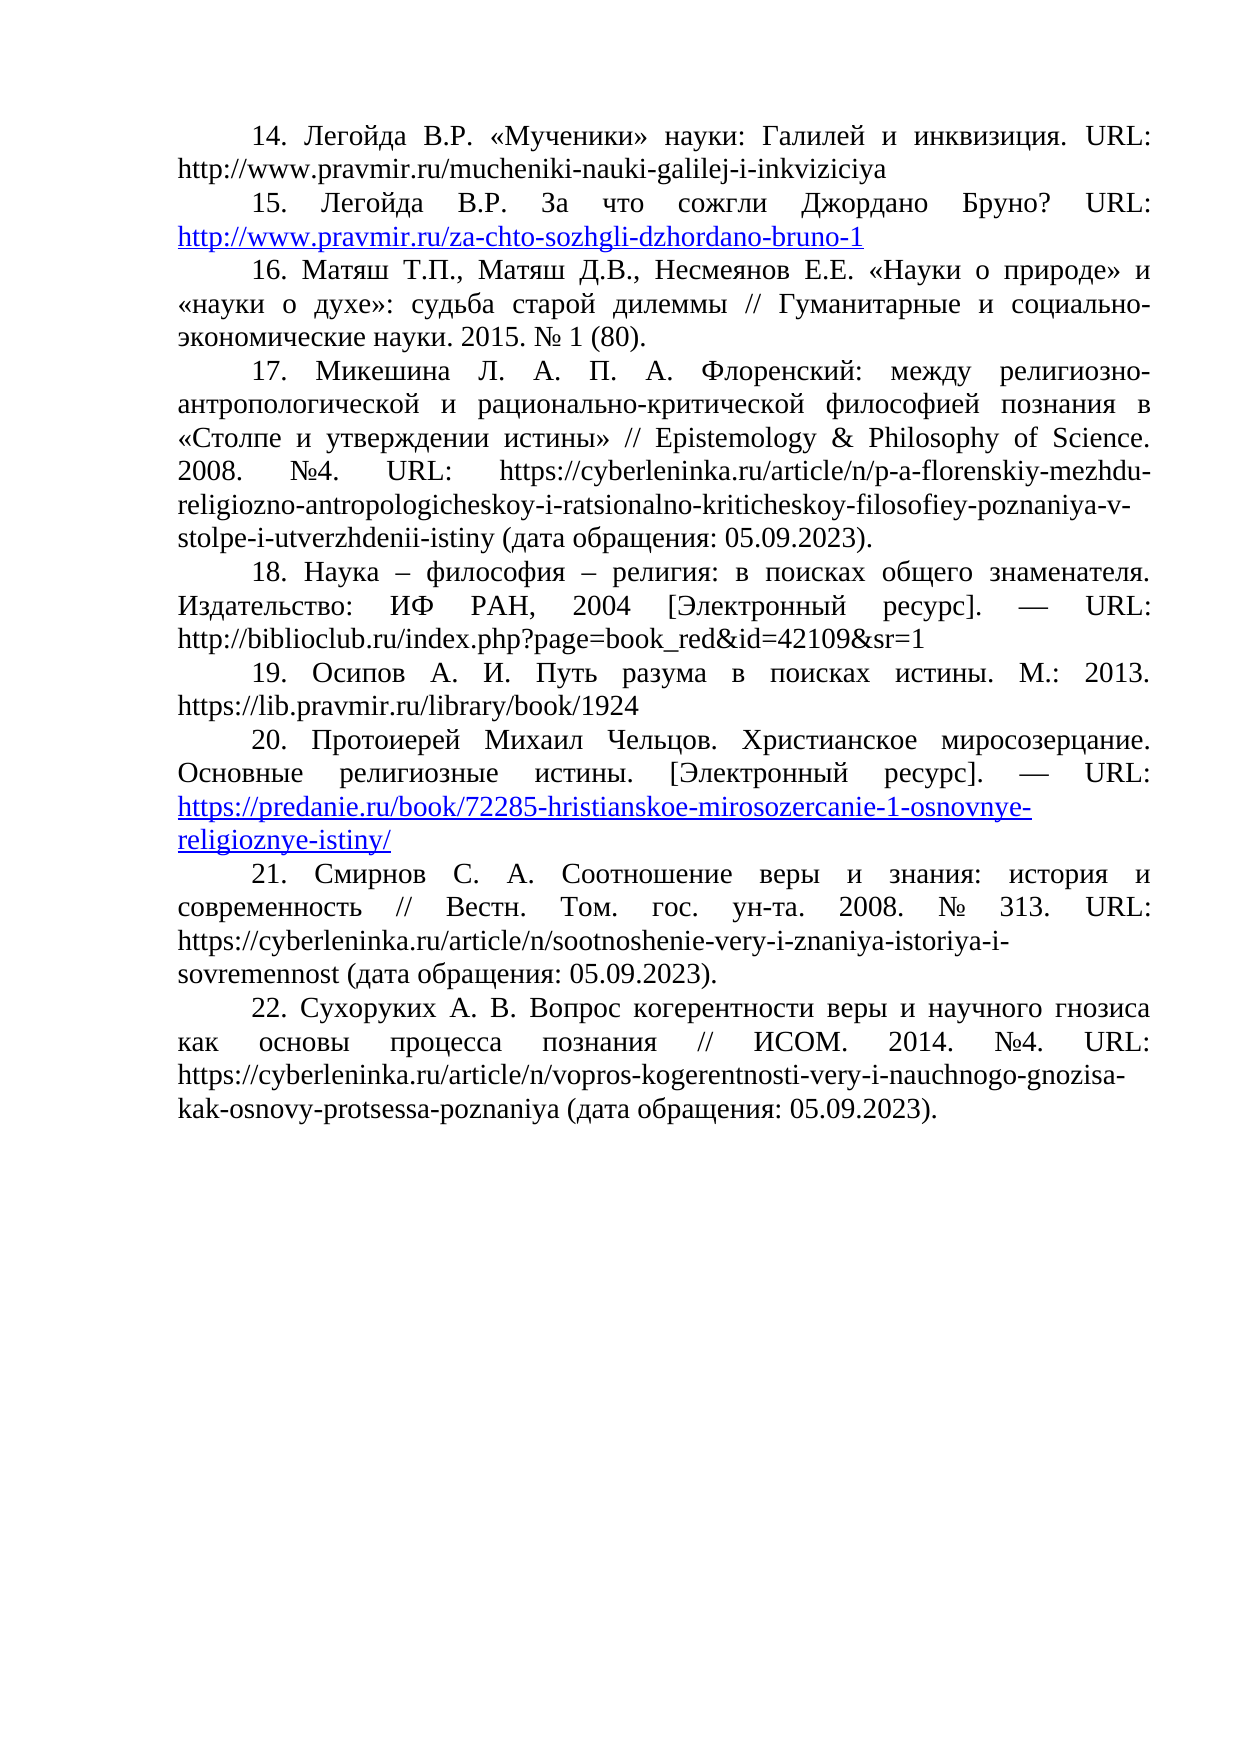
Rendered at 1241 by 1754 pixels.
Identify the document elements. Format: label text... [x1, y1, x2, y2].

text 21. Смирнов С. А. Соотношение веры и знания: история и современность // Вестн. Том. гос. ун-та. 2008. № 313. URL: https://cyberleninka.ru/article/n/sootnoshenie-very-i-znaniya-istoriya-i-sovremennost (дата обращения: 05.09.2023). [177, 856, 1152, 990]
text 15. Легойда В.Р. За что сожгли Джордано Бруно? URL: http://www.pravmir.ru/za-chto-sozhgli-dzhordano-bruno-1 [177, 185, 1152, 252]
text 16. Матяш Т.П., Матяш Д.В., Несмеянов Е.Е. «Науки о природе» и «науки о духе»: судьба старой дилеммы // Гуманитарные и социально-экономические науки. 2015. № 1 (80). [177, 252, 1152, 353]
text 20. Протоиерей Михаил Чельцов. Христианское миросозерцание. Основные религиозные истины. [Электронный ресурс]. — URL: https://predanie.ru/book/72285-hristianskoe-mirosozercanie-1-osnovnye-religioznye-istiny/ [177, 722, 1152, 856]
text 18. Наука – философия – религия: в поисках общего знаменателя. Издательство: ИФ РАН, 2004 [Электронный ресурс]. — URL: http://biblioclub.ru/index.php?page=book_red&id=42109&sr=1 [177, 554, 1152, 655]
text 22. Сухоруких А. В. Вопрос когерентности веры и научного гнозиса как основы процесса познания // ИСОМ. 2014. №4. URL: https://cyberleninka.ru/article/n/vopros-kogerentnosti-very-i-nauchnogo-gnozisa-kak-osnovy-protsessa-poznaniya (дата обращения: 05.09.2023). [177, 990, 1152, 1124]
text 14. Легойда В.Р. «Мученики» науки: Галилей и инквизиция. URL: http://www.pravmir.ru/mucheniki-nauki-galilej-i-inkviziciya [177, 118, 1152, 185]
text 19. Осипов А. И. Путь разума в поисках истины. М.: 2013. https://lib.pravmir.ru/library/book/1924 [177, 655, 1152, 722]
text 17. Микешина Л. А. П. А. Флоренский: между религиозно-антропологической и рационально-критической философией познания в «Столпе и утверждении истины» // Epistemology & Philosophy of Science. 2008. №4. URL: https://cyberleninka.ru/article/n/p-a-florenskiy-mezhdu-religiozno-antropologicheskoy-i-ratsionalno-kriticheskoy-filosofiey-poznaniya-v-stolpe-i-utverzhdenii-istiny (дата обращения: 05.09.2023). [177, 353, 1152, 554]
